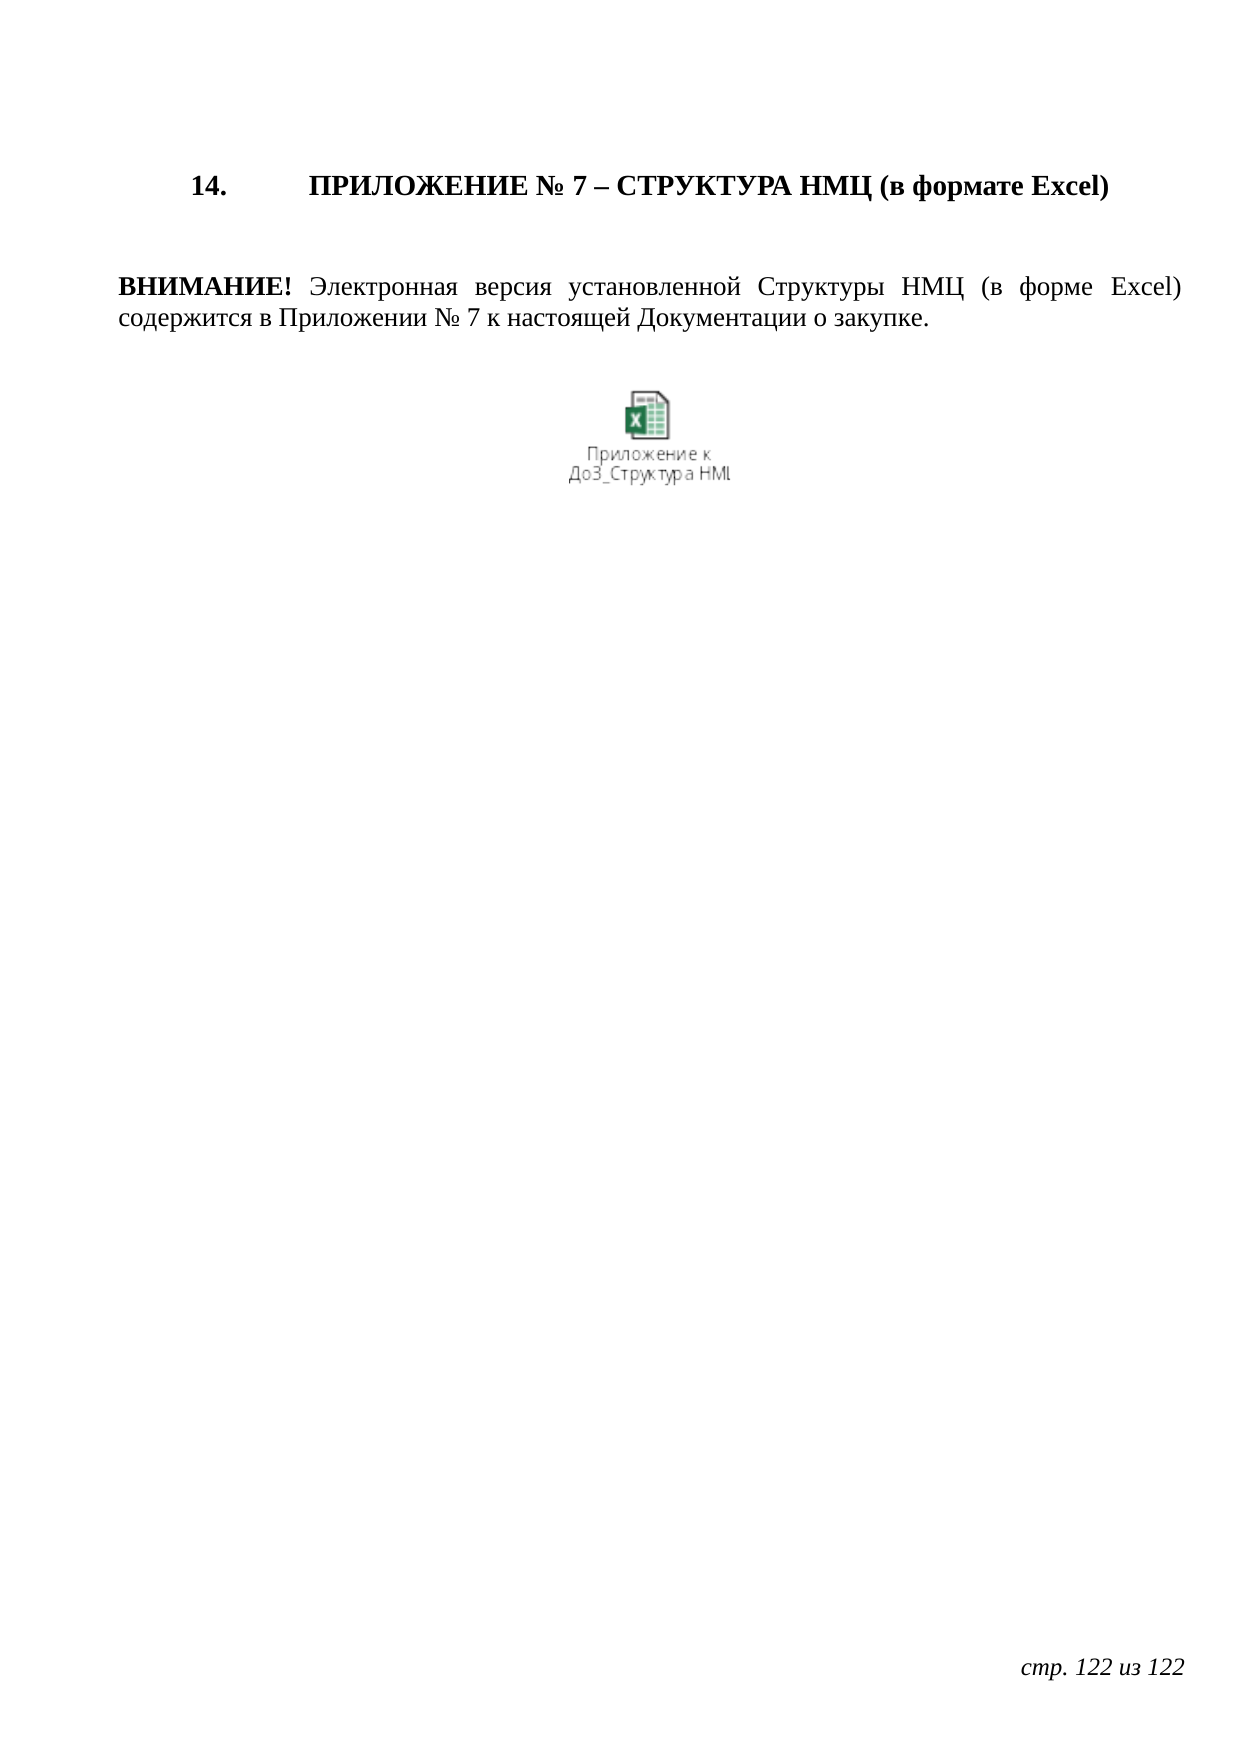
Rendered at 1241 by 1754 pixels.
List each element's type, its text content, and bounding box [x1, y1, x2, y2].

subtitle ПРИЛОЖЕНИЕ № 7 – СТРУКТУРА НМЦ (в формате Excel) [118, 168, 1181, 202]
text ВНИМАНИЕ! Электронная версия установленной Структуры НМЦ (в форме Excel) содержится в Приложении № 7 к настоящей Документации о закупке. [118, 270, 1181, 333]
